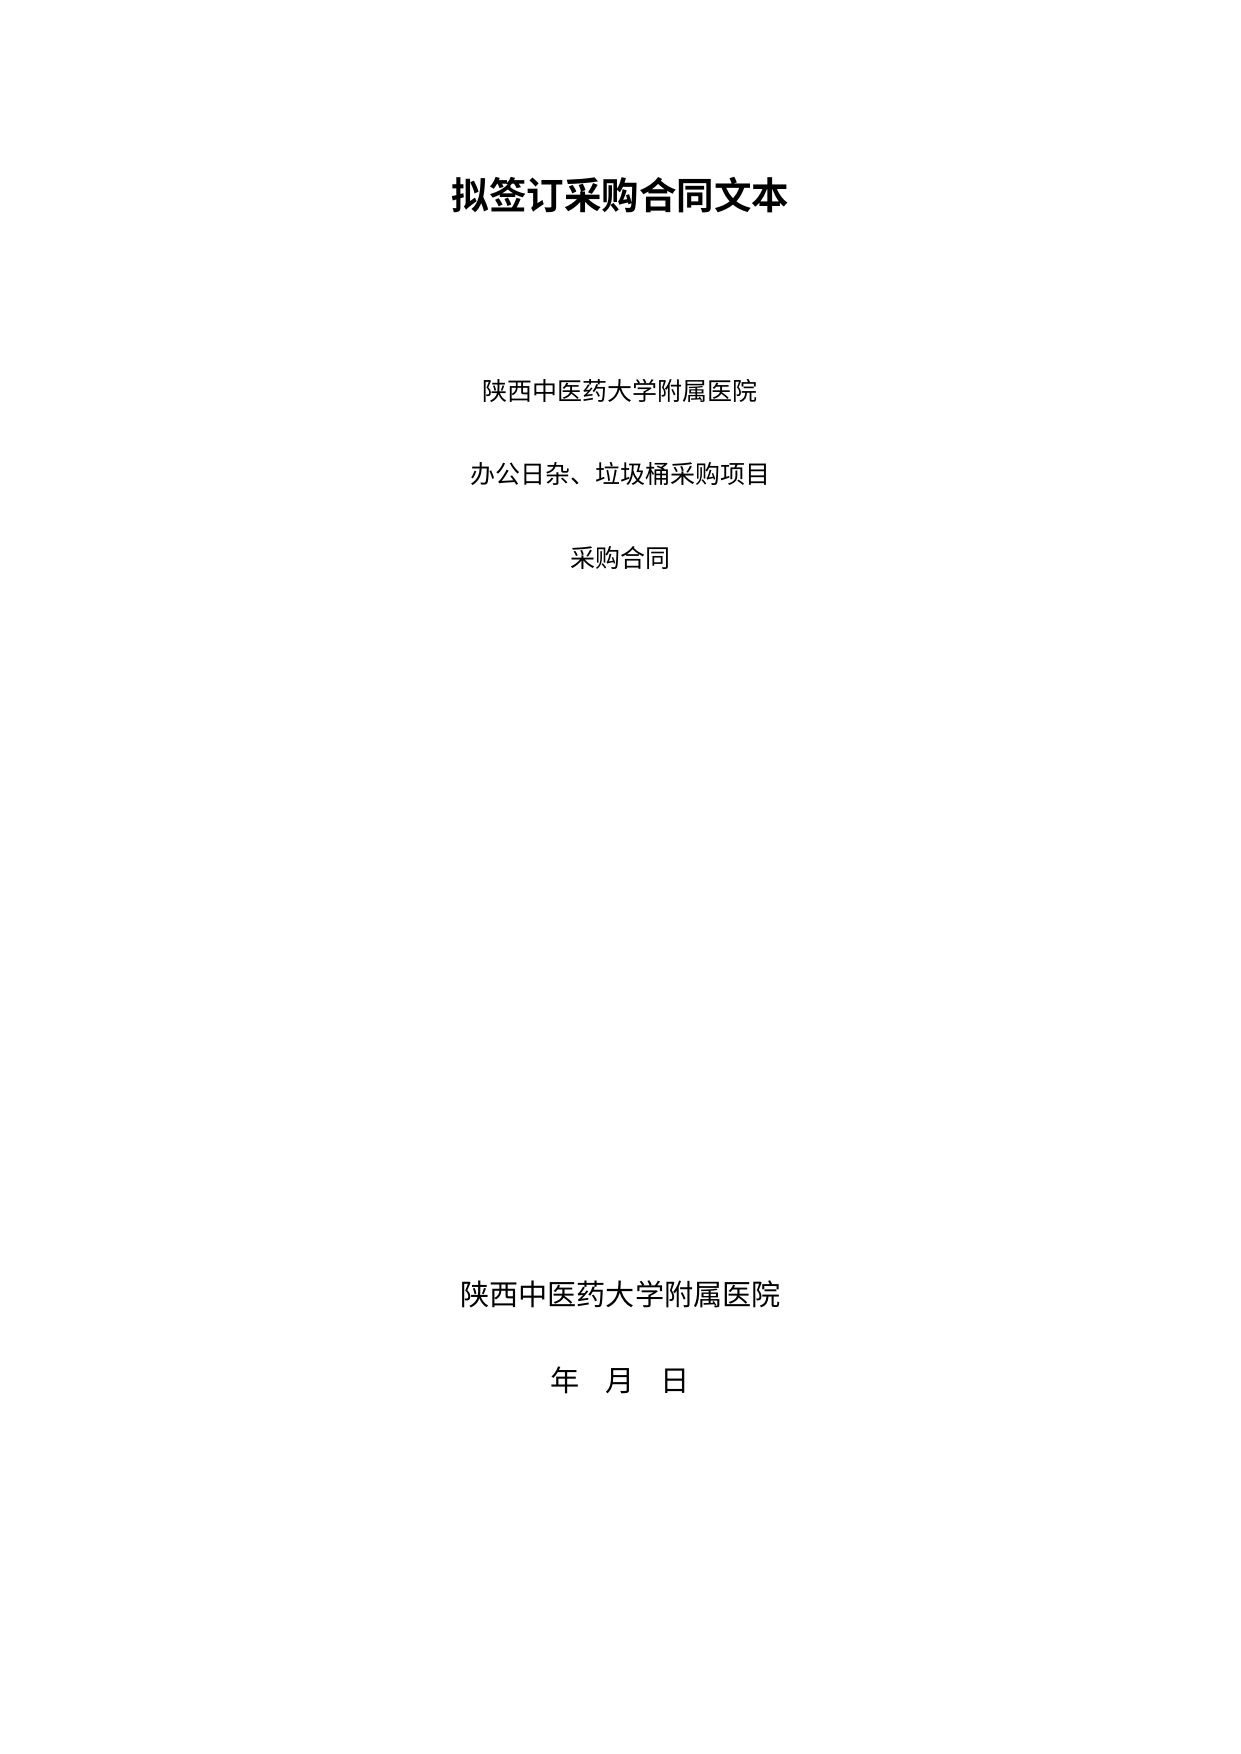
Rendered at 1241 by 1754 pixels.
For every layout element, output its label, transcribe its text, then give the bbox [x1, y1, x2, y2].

text 采购合同 [187, 524, 1053, 589]
text 年 月 日 [187, 1346, 1053, 1411]
text 陕西中医药大学附属医院 [187, 357, 1053, 422]
text 陕西中医药大学附属医院 [187, 1260, 1053, 1325]
text 拟签订采购合同文本 [187, 162, 1053, 227]
text 办公日杂、垃圾桶采购项目 [187, 441, 1053, 506]
